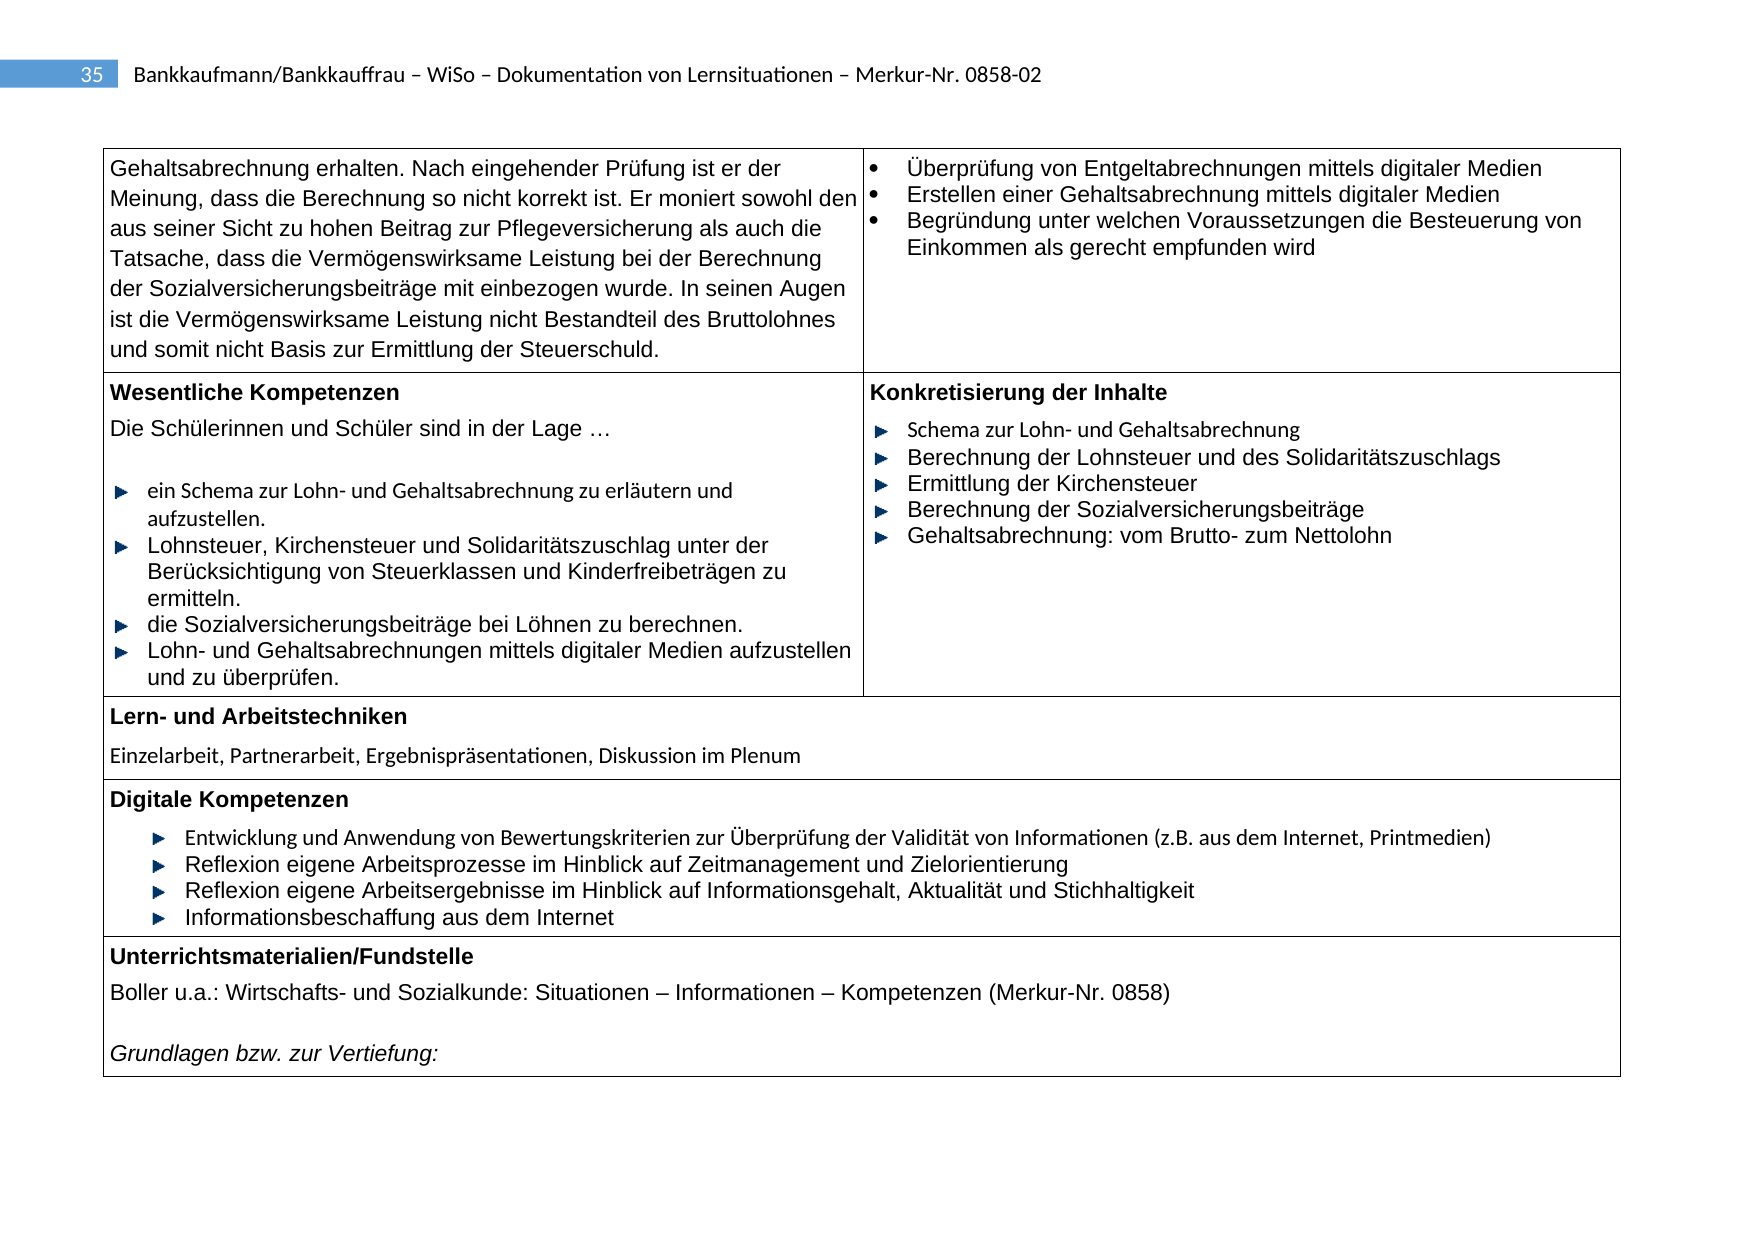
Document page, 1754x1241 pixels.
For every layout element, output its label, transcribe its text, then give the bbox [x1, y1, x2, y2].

table_cell Konkretisierung der Inhalte [864, 373, 1620, 696]
picture [110, 481, 128, 499]
picture [870, 501, 888, 518]
picture [148, 828, 165, 845]
picture [870, 474, 888, 492]
table_cell Lern- und Arbeitstechniken [104, 697, 1620, 779]
picture [110, 642, 128, 659]
picture [110, 536, 128, 554]
picture [870, 527, 888, 544]
picture [870, 448, 888, 465]
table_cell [864, 149, 1620, 372]
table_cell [104, 149, 863, 372]
table_cell Digitale Kompetenzen [104, 780, 1620, 936]
picture [148, 881, 165, 899]
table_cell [104, 937, 1620, 1076]
picture [110, 615, 128, 633]
picture [870, 421, 888, 438]
table_cell Wesentliche Kompetenzen Die Schülerinnen und Schüler sind in der Lage … [104, 373, 863, 696]
picture [148, 855, 165, 873]
picture [148, 908, 165, 925]
